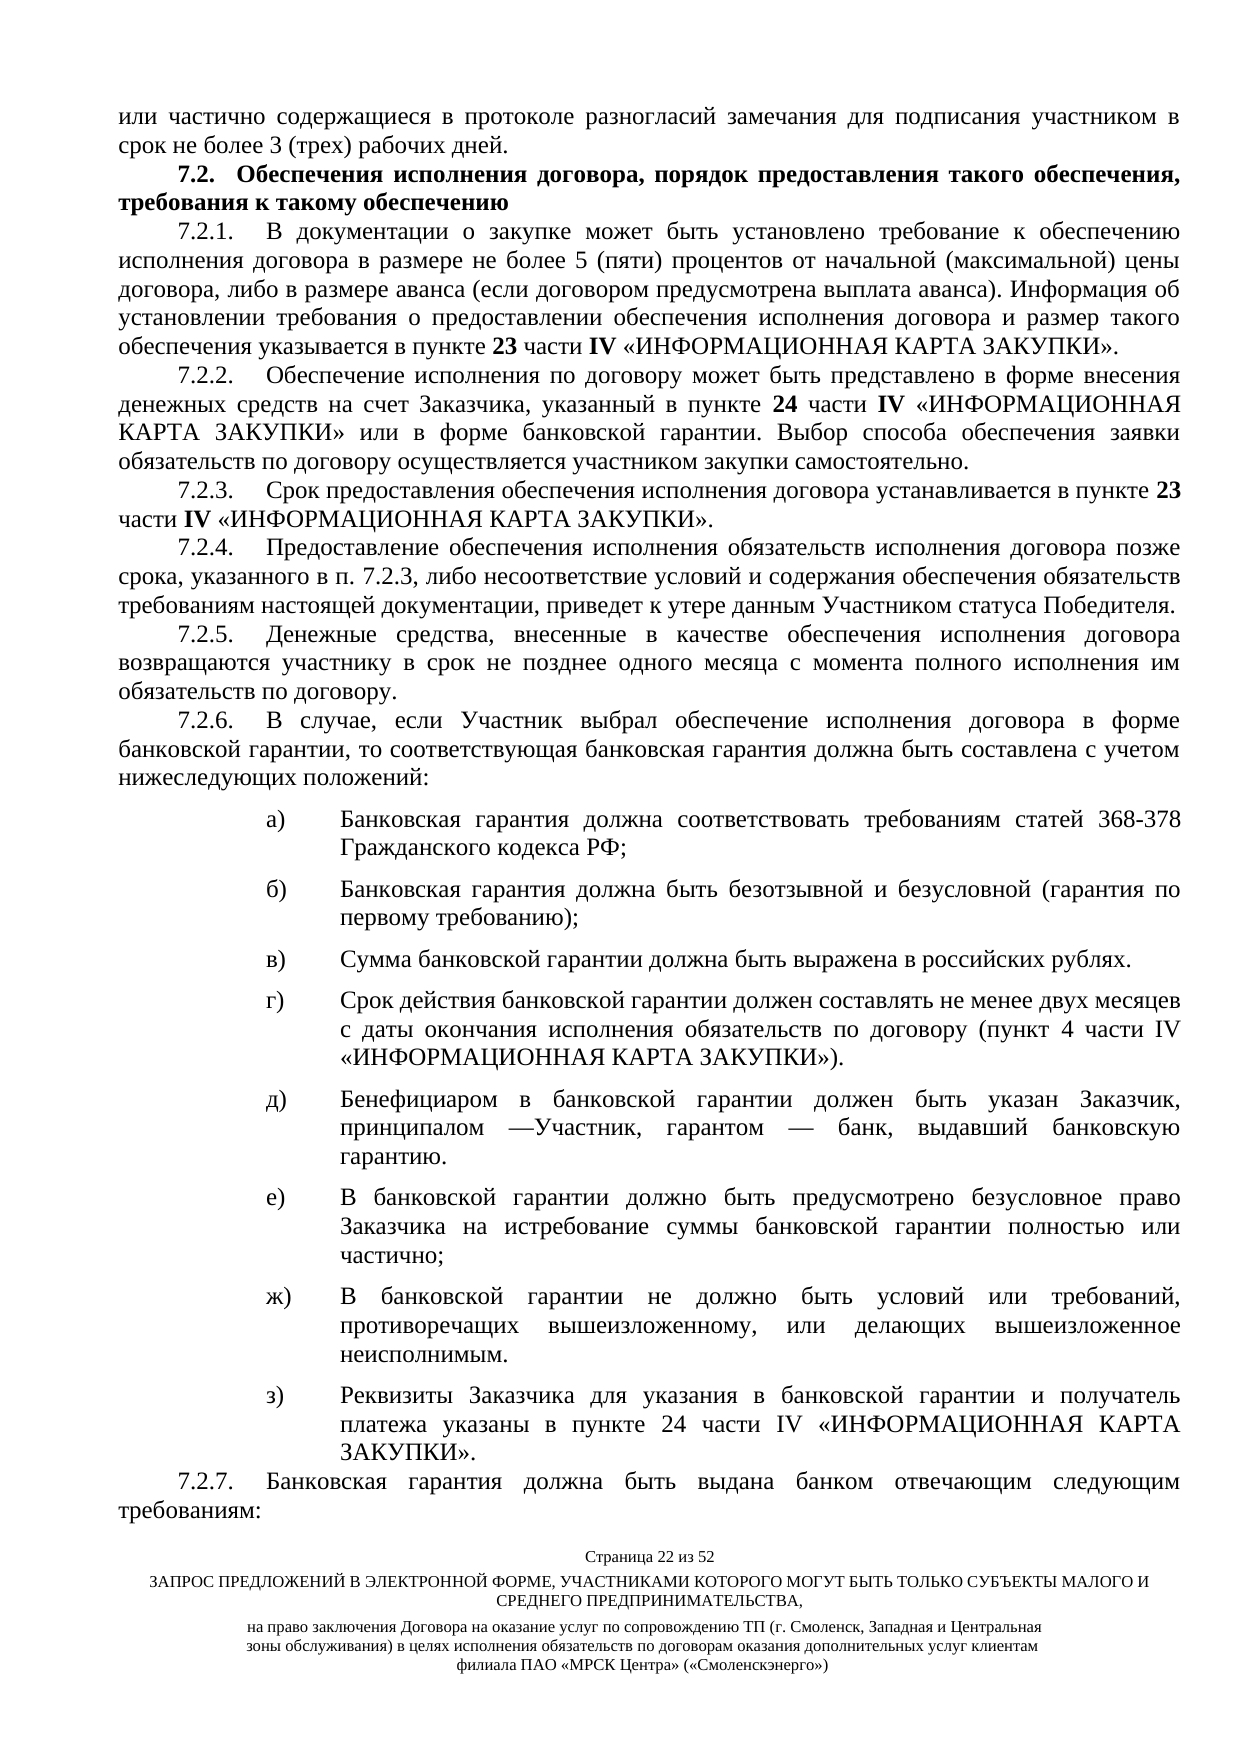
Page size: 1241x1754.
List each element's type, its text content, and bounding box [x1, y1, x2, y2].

list В банковской гарантии должно быть предусмотрено безусловное право Заказчика на истребование суммы банковской гарантии полностью или частично; [266, 1182, 1181, 1269]
list Банковская гарантия должна соответствовать требованиям статей 368-378 Гражданского кодекса РФ; [266, 804, 1181, 861]
list Бенефициаром в банковской гарантии должен быть указан Заказчик, принципалом —Участник, гарантом — банк, выдавший банковскую гарантию. [266, 1084, 1181, 1170]
subtitle Срок предоставления обеспечения исполнения договора устанавливается в пункте 23 части IV «ИНФОРМАЦИОННАЯ КАРТА ЗАКУПКИ». [118, 475, 1181, 532]
subtitle Обеспечение исполнения по договору может быть представлено в форме внесения денежных средств на счет Заказчика, указанный в пункте 24 части IV «ИНФОРМАЦИОННАЯ КАРТА ЗАКУПКИ» или в форме банковской гарантии. Выбор способа обеспечения заявки обязательств по договору осуществляется участником закупки самостоятельно. [118, 360, 1181, 475]
subtitle Денежные средства, внесенные в качестве обеспечения исполнения договора возвращаются участнику в срок не позднее одного месяца с момента полного исполнения им обязательств по договору. [118, 619, 1181, 705]
list В банковской гарантии не должно быть условий или требований, противоречащих вышеизложенному, или делающих вышеизложенное неисполнимым. [266, 1281, 1181, 1367]
list Сумма банковской гарантии должна быть выражена в российских рублях. [266, 944, 1181, 972]
subtitle Предоставление обеспечения исполнения обязательств исполнения договора позже срока, указанного в п. 7.2.3, либо несоответствие условий и содержания обеспечения обязательств требованиям настоящей документации, приведет к утере данным Участником статуса Победителя. [118, 532, 1181, 619]
subtitle Обеспечения исполнения договора, порядок предоставления такого обеспечения, требования к такому обеспечению [118, 159, 1181, 216]
subtitle Банковская гарантия должна быть выдана банком отвечающим следующим требованиям: [118, 1466, 1181, 1524]
subtitle В случае, если Участник выбрал обеспечение исполнения договора в форме банковской гарантии, то соответствующая банковская гарантия должна быть составлена с учетом нижеследующих положений: [118, 705, 1181, 791]
list Реквизиты Заказчика для указания в банковской гарантии и получатель платежа указаны в пункте 24 части IV «ИНФОРМАЦИОННАЯ КАРТА ЗАКУПКИ». [266, 1380, 1181, 1466]
list Банковская гарантия должна быть безотзывной и безусловной (гарантия по первому требованию); [266, 874, 1181, 931]
subtitle В документации о закупке может быть установлено требование к обеспечению исполнения договора в размере не более 5 (пяти) процентов от начальной (максимальной) цены договора, либо в размере аванса (если договором предусмотрена выплата аванса). Информация об установлении требования о предоставлении обеспечения исполнения договора и размер такого обеспечения указывается в пункте 23 части IV «ИНФОРМАЦИОННАЯ КАРТА ЗАКУПКИ». [118, 216, 1181, 360]
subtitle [118, 101, 1181, 159]
list Срок действия банковской гарантии должен составлять не менее двух месяцев с даты окончания исполнения обязательств по договору (пункт 4 части IV «ИНФОРМАЦИОННАЯ КАРТА ЗАКУПКИ»). [266, 985, 1181, 1071]
